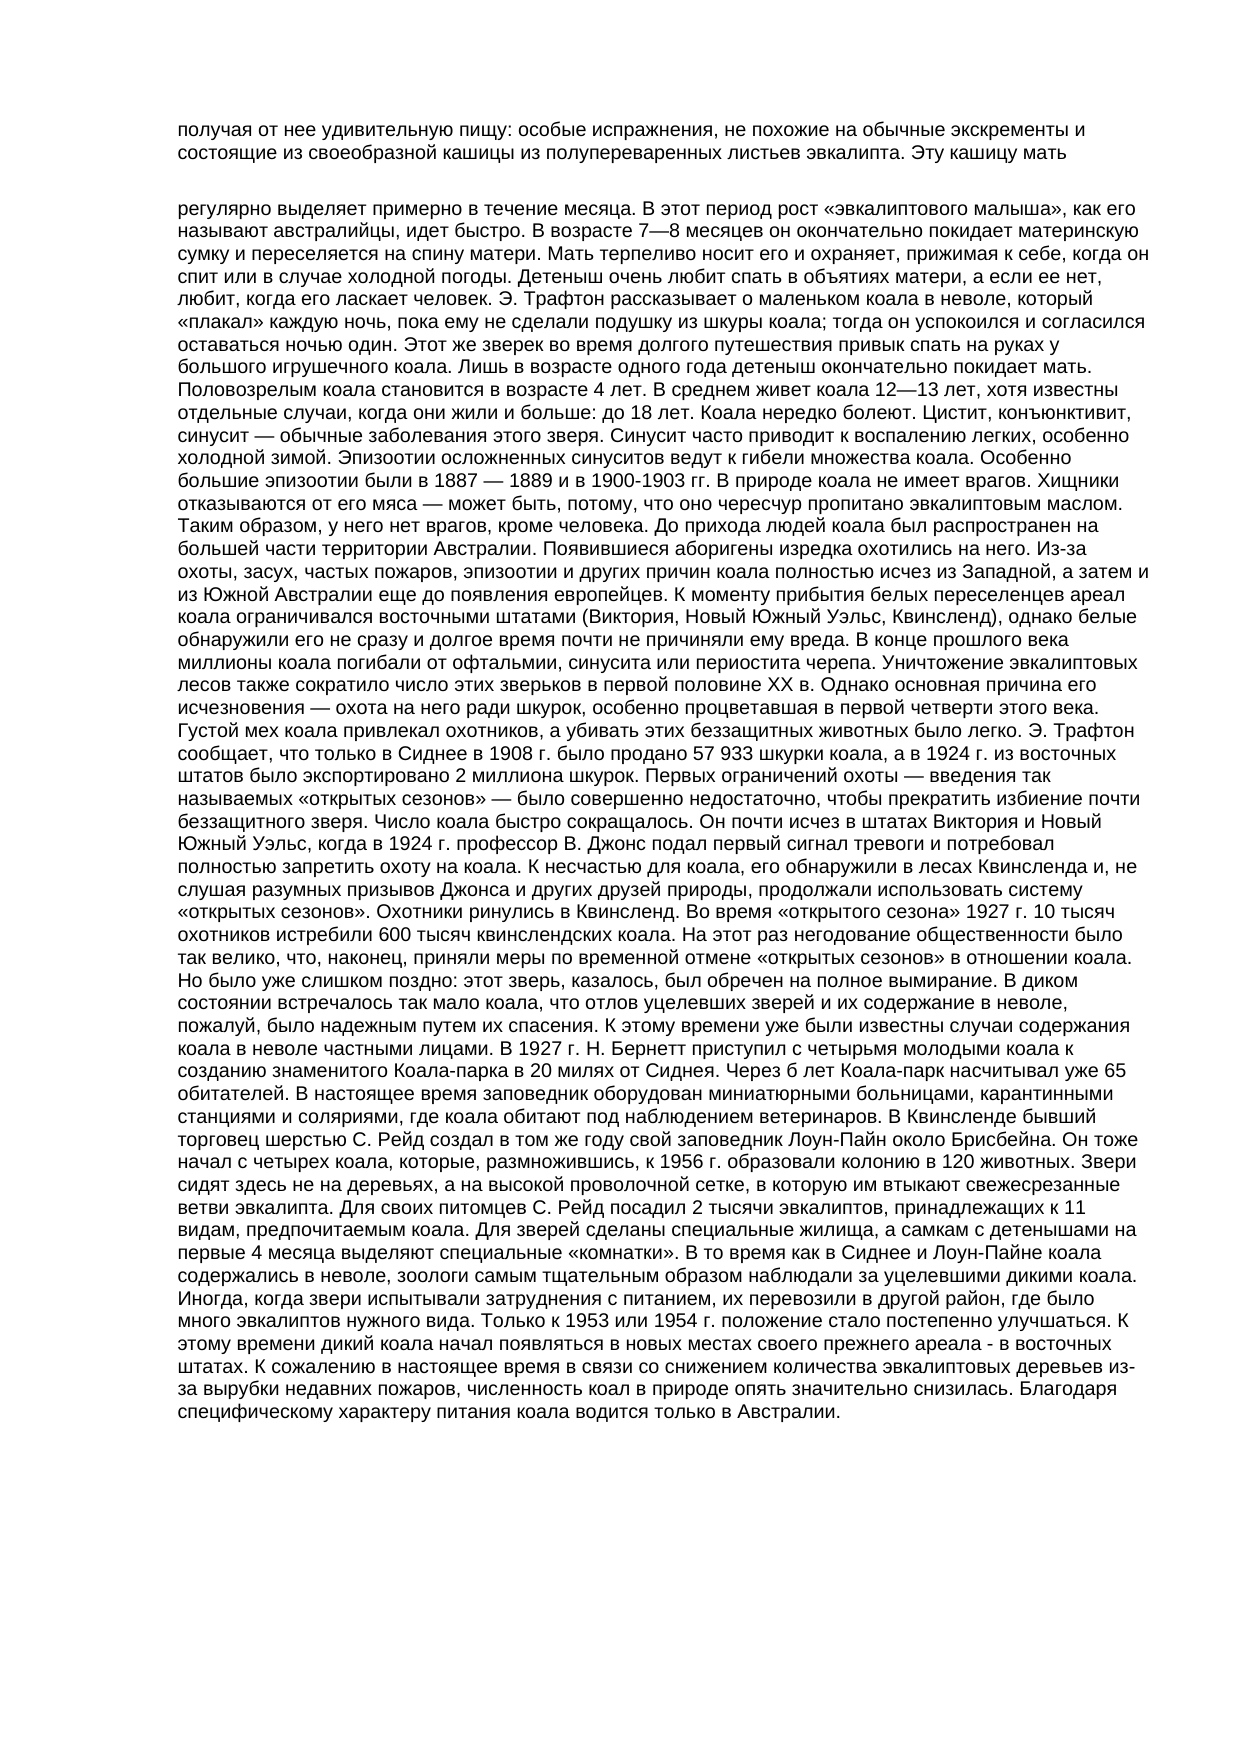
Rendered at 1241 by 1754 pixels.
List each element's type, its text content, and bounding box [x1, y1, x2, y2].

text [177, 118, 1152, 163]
text регулярно выделяет примерно в течение месяца. В этот период рост «эвкалиптового малыша», как его называют австралийцы, идет быстро. В возрасте 7—8 месяцев он окончательно покидает материнскую сумку и переселяется на спину матери. Мать терпеливо носит его и охраняет, прижимая к себе, когда он спит или в случае холодной погоды. Детеныш очень любит спать в объятиях матери, а если ее нет, любит, когда его ласкает человек. Э. Трафтон рассказывает о маленьком коала в неволе, который «плакал» каждую ночь, пока ему не сделали подушку из шкуры коала; тогда он успокоился и согласился оставаться ночью один. Этот же зверек во время долгого путешествия привык спать на руках у большого игрушечного коала. Лишь в возрасте одного года детеныш окончательно покидает мать. Половозрелым коала становится в возрасте 4 лет. В среднем живет коала 12—13 лет, хотя известны отдельные случаи, когда они жили и больше: до 18 лет. Коала нередко болеют. Цистит, конъюнктивит, синусит — обычные заболевания этого зверя. Синусит часто приводит к воспалению легких, особенно холодной зимой. Эпизоотии осложненных синуситов ведут к гибели множества коала. Особенно большие эпизоотии были в 1887 — 1889 и в 1900-1903 гг. В природе коала не имеет врагов. Хищники отказываются от его мяса — может быть, потому, что оно чересчур пропитано эвкалиптовым маслом. Таким образом, у него нет врагов, кроме человека. До прихода людей коала был распространен на большей части территории Австралии. Появившиеся аборигены изредка охотились на него. Из-за охоты, засух, частых пожаров, эпизоотии и других причин коала полностью исчез из Западной, а затем и из Южной Австралии еще до появления европейцев. К моменту прибытия белых переселенцев ареал коала ограничивался восточными штатами (Виктория, Новый Южный Уэльс, Квинсленд), однако белые обнаружили его не сразу и долгое время почти не причиняли ему вреда. В конце прошлого века миллионы коала погибали от офтальмии, синусита или периостита черепа. Уничтожение эвкалиптовых лесов также сократило число этих зверьков в первой половине XX в. Однако основная причина его исчезновения — охота на него ради шкурок, особенно процветавшая в первой четверти этого века. Густой мех коала привлекал охотников, а убивать этих беззащитных животных было легко. Э. Трафтон сообщает, что только в Сиднее в . было продано 57 933 шкурки коала, а в . из восточных штатов было экспортировано 2 миллиона шкурок. Первых ограничений охоты — введения так называемых «открытых сезонов» — было совершенно недостаточно, чтобы прекратить избиение почти беззащитного зверя. Число коала быстро сокращалось. Он почти исчез в штатах Виктория и Новый Южный Уэльс, когда в . профессор В. Джонс подал первый сигнал тревоги и потребовал полностью запретить охоту на коала. К несчастью для коала, его обнаружили в лесах Квинсленда и, не слушая разумных призывов Джонса и других друзей природы, продолжали использовать систему «открытых сезонов». Охотники ринулись в Квинсленд. Во время «открытого сезона» . 10 тысяч охотников истребили 600 тысяч квинслендских коала. На этот раз негодование общественности было так велико, что, наконец, приняли меры по временной отмене «открытых сезонов» в отношении коала. Но было уже слишком поздно: этот зверь, казалось, был обречен на полное вымирание. В диком состоянии встречалось так мало коала, что отлов уцелевших зверей и их содержание в неволе, пожалуй, было надежным путем их спасения. К этому времени уже были известны случаи содержания коала в неволе частными лицами. В . Н. Бернетт приступил с четырьмя молодыми коала к созданию знаменитого Коала-парка в от Сиднея. Через б лет Коала-парк насчитывал уже 65 обитателей. В настоящее время заповедник оборудован миниатюрными больницами, карантинными станциями и соляриями, где коала обитают под наблюдением ветеринаров. В Квинсленде бывший торговец шерстью С. Рейд создал в том же году свой заповедник Лоун-Пайн около Брисбейна. Он тоже начал с четырех коала, которые, размножившись, к . образовали колонию в 120 животных. Звери сидят здесь не на деревьях, а на высокой проволочной сетке, в которую им втыкают свежесрезанные ветви эвкалипта. Для своих питомцев С. Рейд посадил 2 тысячи эвкалиптов, принадлежащих к 11 видам, предпочитаемым коала. Для зверей сделаны специальные жилища, а самкам с детенышами на первые 4 месяца выделяют специальные «комнатки». В то время как в Сиднее и Лоун-Пайне коала содержались в неволе, зоологи самым тщательным образом наблюдали за уцелевшими дикими коала. Иногда, когда звери испытывали затруднения с питанием, их перевозили в другой район, где было много эвкалиптов нужного вида. Только к 1953 или . положение стало постепенно улучшаться. К этому времени дикий коала начал появляться в новых местах своего прежнего ареала - в восточных штатах. К сожалению в настоящее время в связи со снижением количества эвкалиптовых деревьев из-за вырубки недавних пожаров, численность коал в природе опять значительно снизилась. Благодаря специфическому характеру питания коала водится только в Австралии. [177, 196, 1152, 1423]
